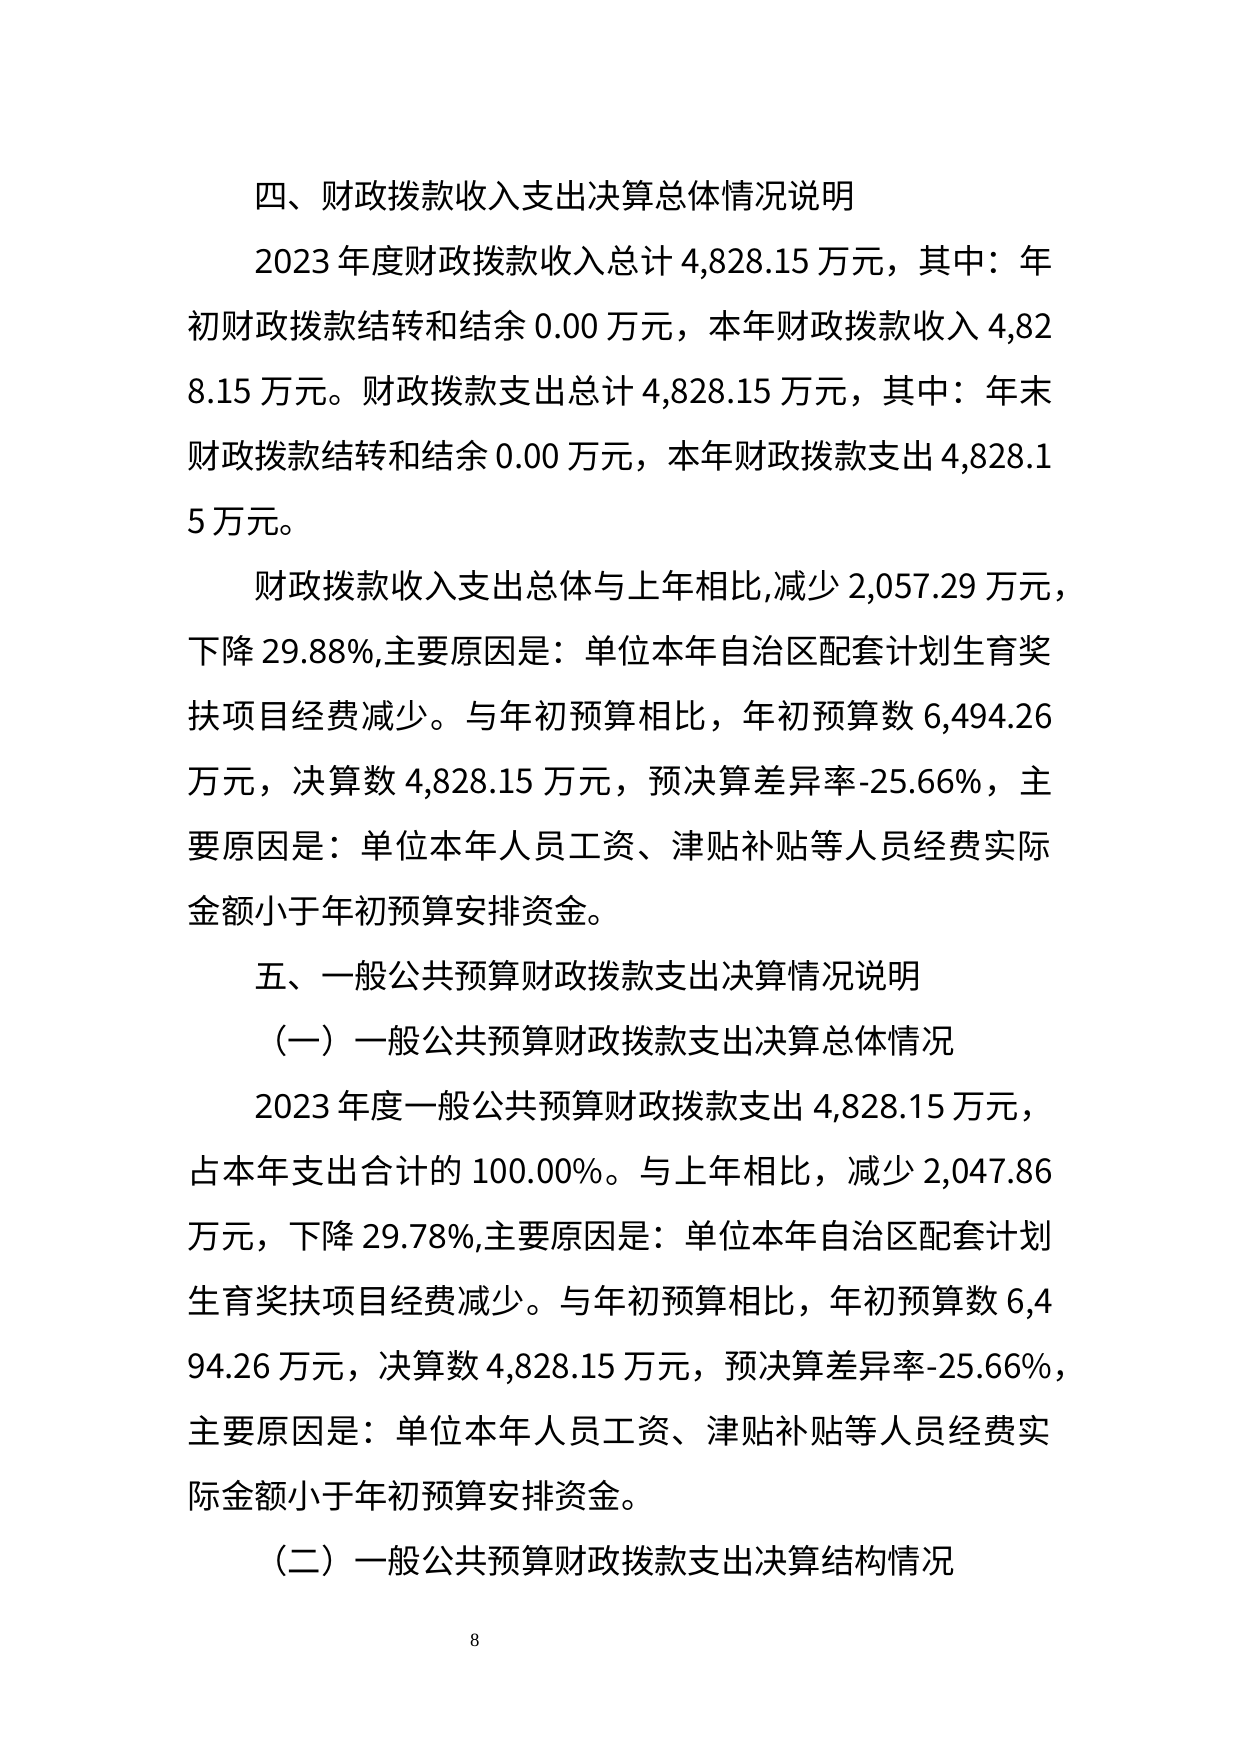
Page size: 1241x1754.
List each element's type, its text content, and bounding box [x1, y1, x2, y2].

list 一般公共预算财政拨款支出决算结构情况 [187, 1527, 1053, 1592]
text 五、一般公共预算财政拨款支出决算情况说明 [187, 942, 1053, 1007]
text 财政拨款收入支出总体与上年相比,减少2,057.29万元，下降29.88%,主要原因是：单位本年自治区配套计划生育奖扶项目经费减少。与年初预算相比，年初预算数6,494.26万元，决算数4,828.15万元，预决算差异率-25.66%，主要原因是：单位本年人员工资、津贴补贴等人员经费实际金额小于年初预算安排资金。 [187, 552, 1053, 942]
text 2023年度财政拨款收入总计4,828.15万元，其中：年初财政拨款结转和结余0.00万元，本年财政拨款收入4,828.15万元。财政拨款支出总计4,828.15万元，其中：年末财政拨款结转和结余0.00万元，本年财政拨款支出4,828.15万元。 [187, 227, 1053, 552]
text （一）一般公共预算财政拨款支出决算总体情况 [187, 1007, 1053, 1072]
text 2023年度一般公共预算财政拨款支出4,828.15万元，占本年支出合计的100.00%。与上年相比，减少2,047.86万元，下降29.78%,主要原因是：单位本年自治区配套计划生育奖扶项目经费减少。与年初预算相比，年初预算数6,494.26万元，决算数4,828.15万元，预决算差异率-25.66%，主要原因是：单位本年人员工资、津贴补贴等人员经费实际金额小于年初预算安排资金。 [187, 1072, 1053, 1527]
text 四、财政拨款收入支出决算总体情况说明 [187, 162, 1053, 227]
